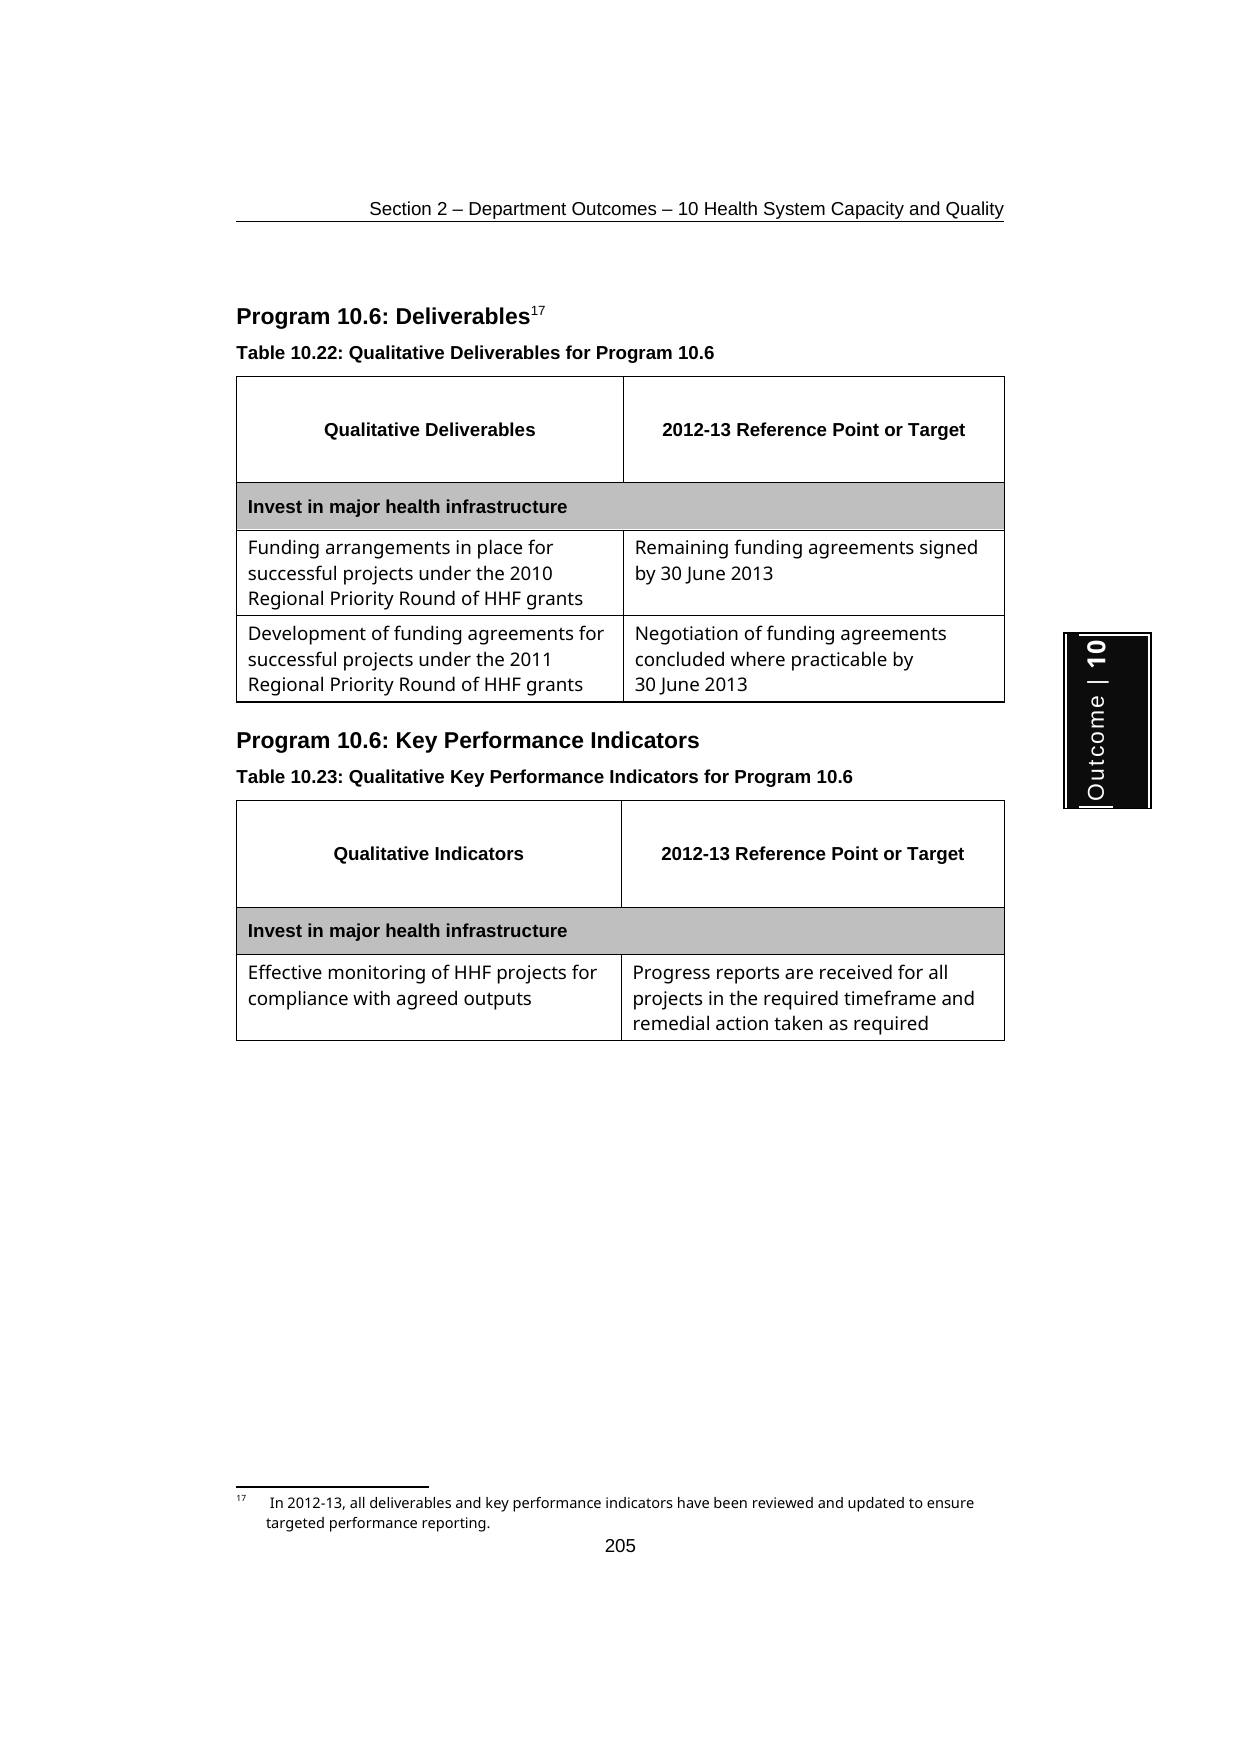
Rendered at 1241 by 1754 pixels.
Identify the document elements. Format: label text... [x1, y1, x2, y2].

text Program 10.6: Key Performance Indicators [236, 727, 1004, 754]
table_cell Negotiation of funding agreements concluded where practicable by 30 June 2013 [624, 616, 1004, 701]
text Table 10.23: Qualitative Key Performance Indicators for Program 10.6 [236, 766, 1004, 788]
table_cell Progress reports are received for all projects in the required timeframe and remedial action taken as required [622, 955, 1004, 1040]
table_cell Remaining funding agreements signed by 30 June 2013 [624, 531, 1004, 615]
table_cell Development of funding agreements for successful projects under the 2011 Regional Priority Round of HHF grants [237, 616, 623, 701]
table_cell Effective monitoring of HHF projects for compliance with agreed outputs [237, 955, 621, 1040]
table_header 2012-13 Reference Point or Target [622, 801, 1004, 907]
table_header Qualitative Deliverables [237, 377, 623, 482]
table_cell Funding arrangements in place for successful projects under the 2010 Regional Priority Round of HHF grants [237, 531, 623, 615]
table_cell Invest in major health infrastructure [237, 483, 1004, 529]
text Program 10.6: Deliverables [236, 303, 1004, 329]
table_header Qualitative Indicators [237, 801, 621, 907]
table_header 2012-13 Reference Point or Target [624, 377, 1004, 482]
table_cell Invest in major health infrastructure [237, 908, 1004, 954]
text Table 10.22: Qualitative Deliverables for Program 10.6 [236, 341, 1004, 363]
